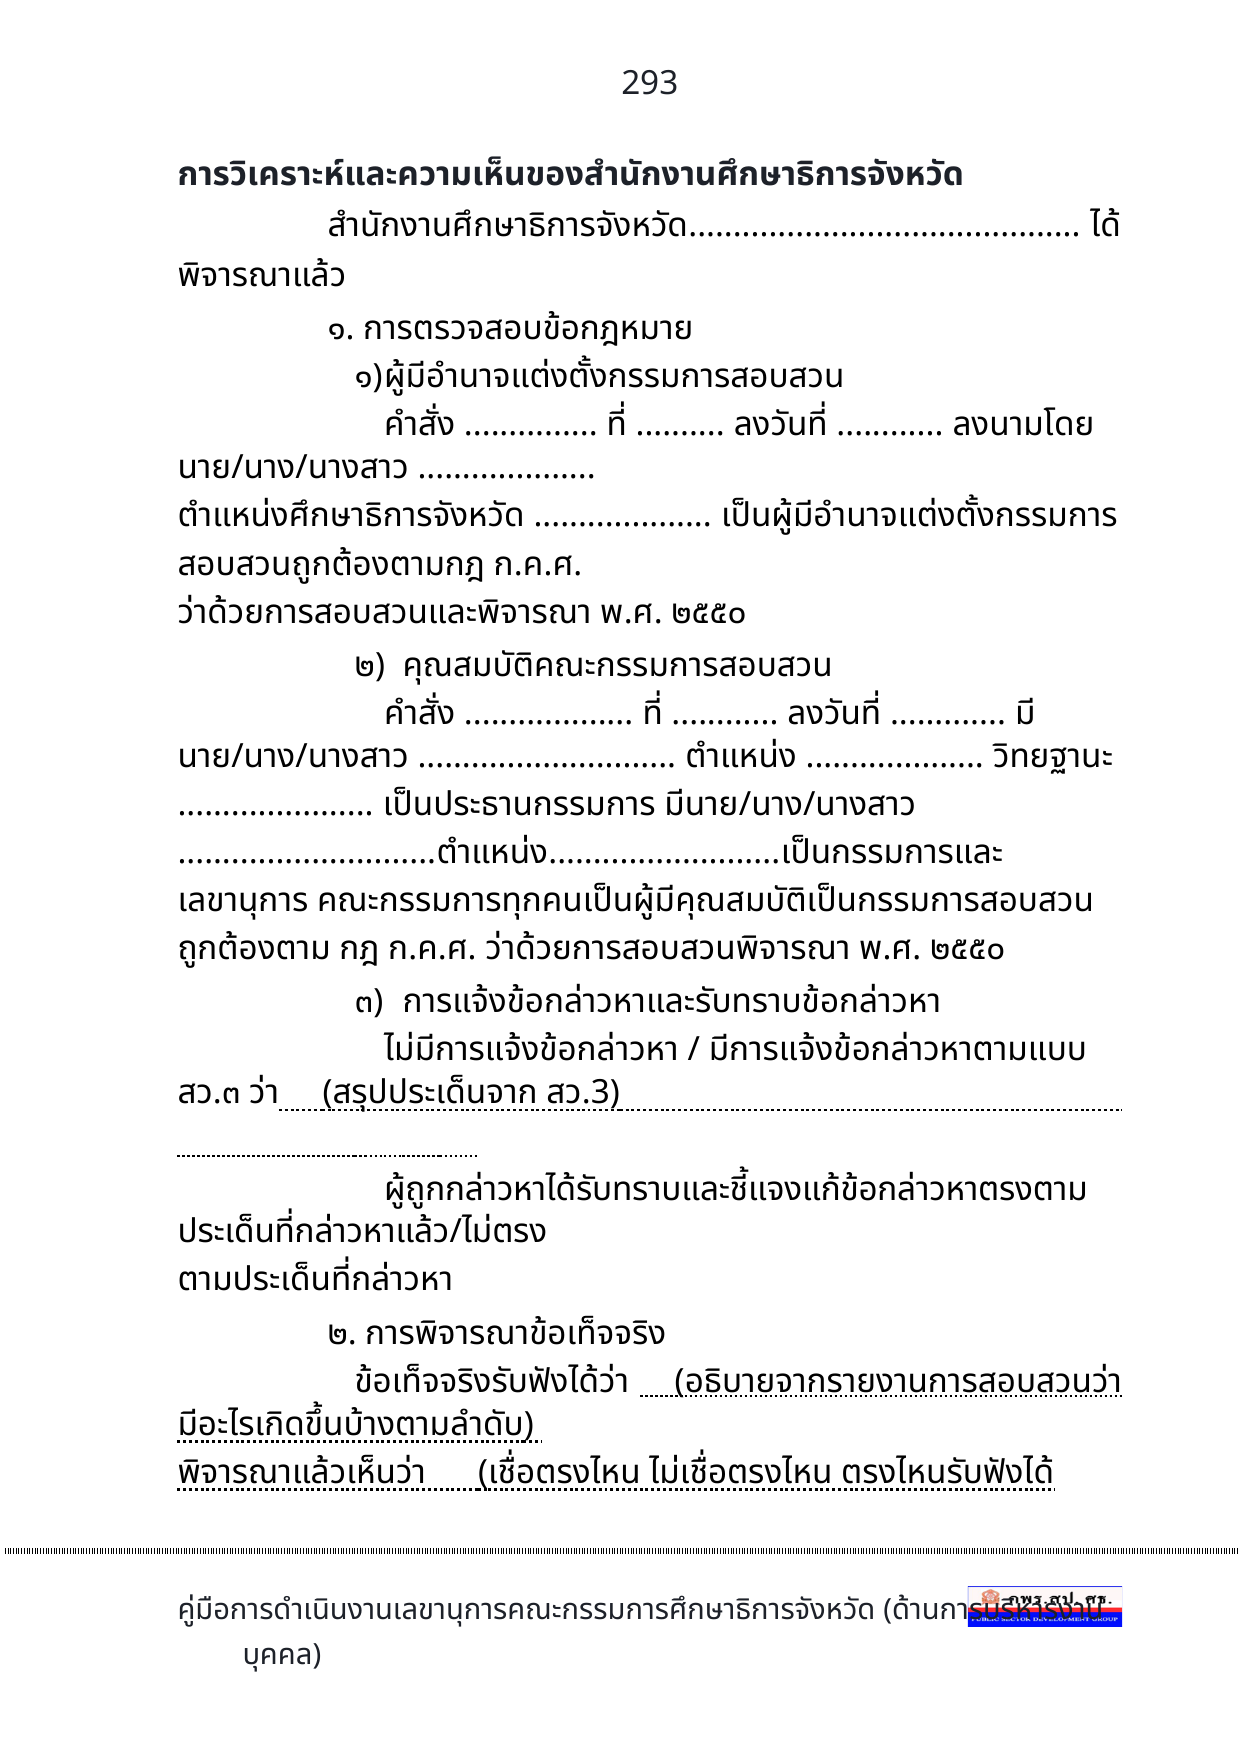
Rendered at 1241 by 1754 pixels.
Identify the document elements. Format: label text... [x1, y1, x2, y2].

text การวิเคราะห์และความเห็นของสำนักงานศึกษาธิการจังหวัด [177, 150, 1122, 200]
picture [967, 1586, 1123, 1627]
text ๒. การพิจารณาข้อเท็จจริง [177, 1306, 1122, 1354]
text ๑. การตรวจสอบข้อกฎหมาย [177, 301, 1122, 349]
text ๑) ผู้มีอำนาจแต่งตั้งกรรมการสอบสวน [177, 349, 1122, 397]
text ผู้ถูกกล่าวหาได้รับทราบและชี้แจงแก้ข้อกล่าวหาตรงตามประเด็นที่กล่าวหาแล้ว/ไม่ตรง ตามประเด็นที่กล่าวหา [177, 1162, 1122, 1306]
text ไม่มีการแจ้งข้อกล่าวหา / มีการแจ้งข้อกล่าวหาตามแบบ สว.๓ ว่า (สรุปประเด็นจาก สว.3) [177, 1022, 1122, 1162]
text คำสั่ง ................... ที่ ............ ลงวันที่ ............. มี นาย/นาง/นางสาว ............................. ตำแหน่ง .................... วิทยฐานะ ...................... เป็นประธานกรรมการ มีนาย/นาง/นางสาว .............................ตำแหน่ง..........................เป็นกรรมการและเลขานุการ คณะกรรมการทุกคนเป็นผู้มีคุณสมบัติเป็นกรรมการสอบสวนถูกต้องตาม กฎ ก.ค.ศ. ว่าด้วยการสอบสวนพิจารณา พ.ศ. ๒๕๕๐ [177, 686, 1122, 974]
text สำนักงานศึกษาธิการจังหวัด............................................ ได้พิจารณาแล้ว [177, 200, 1122, 301]
text คำสั่ง ............... ที่ .......... ลงวันที่ ............ ลงนามโดย นาย/นาง/นางสาว .................... ตำแหน่งศึกษาธิการจังหวัด .................... เป็นผู้มีอำนาจแต่งตั้งกรรมการสอบสวนถูกต้องตามกฎ ก.ค.ศ. ว่าด้วยการสอบสวนและพิจารณา พ.ศ. ๒๕๕๐ [177, 397, 1122, 638]
text ๒) คุณสมบัติคณะกรรมการสอบสวน [177, 638, 1122, 686]
text ๓) การแจ้งข้อกล่าวหาและรับทราบข้อกล่าวหา [177, 974, 1122, 1022]
